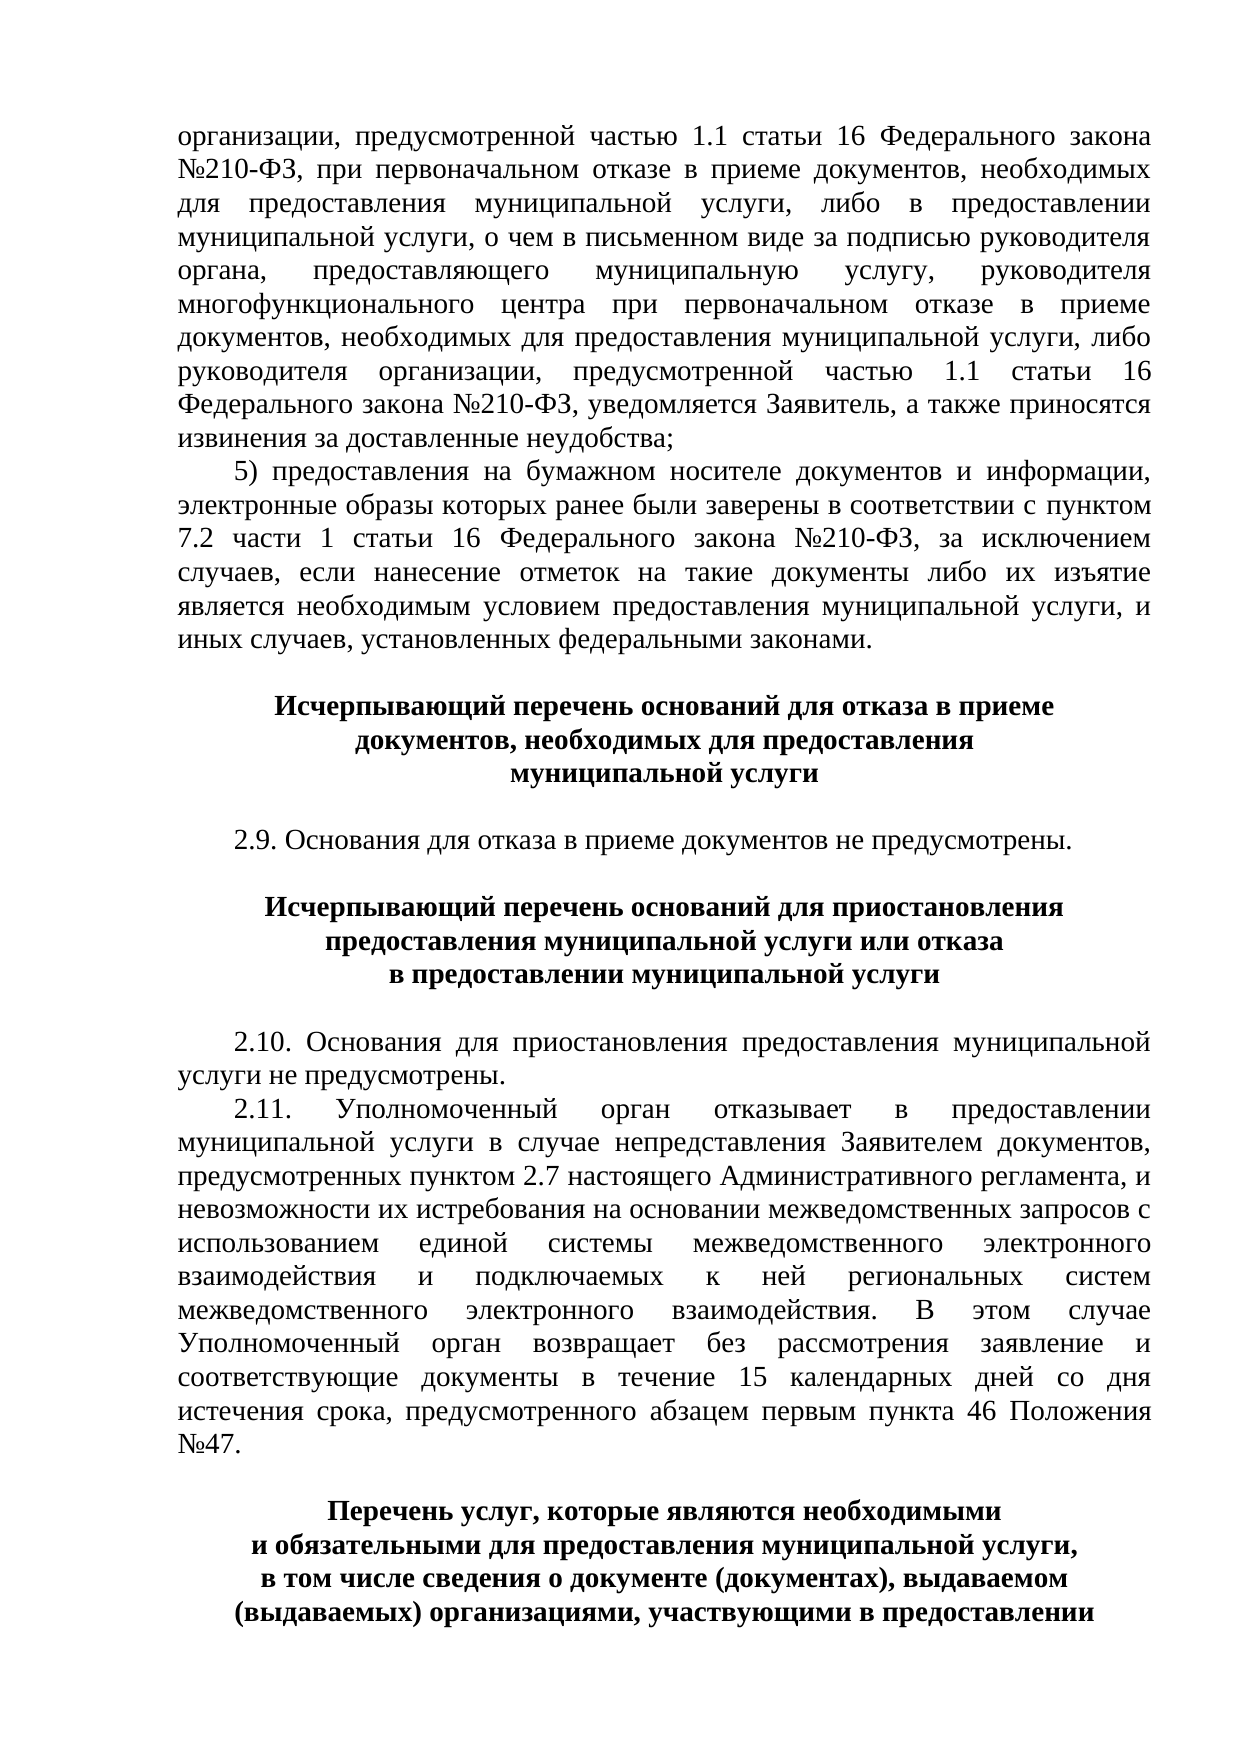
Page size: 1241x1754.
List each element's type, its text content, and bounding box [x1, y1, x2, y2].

text 2.11. Уполномоченный орган отказывает в предоставлении муниципальной услуги в случае непредставления Заявителем документов, предусмотренных пунктом 2.7 настоящего Административного регламента, и невозможности их истребования на основании межведомственных запросов с использованием единой системы межведомственного электронного взаимодействия и подключаемых к ней региональных систем межведомственного электронного взаимодействия. В этом случае Уполномоченный орган возвращает без рассмотрения заявление и соответствующие документы в течение 15 календарных дней со дня истечения срока, предусмотренного абзацем первым пункта 46 Положения №47. [177, 1091, 1152, 1460]
title в предоставлении муниципальной услуги [177, 957, 1152, 990]
text 2.10. Основания для приостановления предоставления муниципальной услуги не предусмотрены. [177, 1024, 1152, 1091]
title и обязательными для предоставления муниципальной услуги, [177, 1527, 1152, 1560]
title муниципальной услуги [177, 755, 1152, 789]
title в том числе сведения о документе (документах), выдаваемом [177, 1560, 1152, 1594]
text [177, 118, 1152, 453]
title Исчерпывающий перечень оснований для отказа в приеме [177, 688, 1152, 722]
title (выдаваемых) организациями, участвующими в предоставлении [177, 1594, 1152, 1627]
title Исчерпывающий перечень оснований для приостановления [177, 889, 1152, 923]
text 2.9. Основания для отказа в приеме документов не предусмотрены. [177, 822, 1152, 856]
title документов, необходимых для предоставления [177, 722, 1152, 755]
title Перечень услуг, которые являются необходимыми [177, 1493, 1152, 1527]
title предоставления муниципальной услуги или отказа [177, 923, 1152, 957]
text 5) предоставления на бумажном носителе документов и информации, электронные образы которых ранее были заверены в соответствии с пунктом 7.2 части 1 статьи 16 Федерального закона №210-ФЗ, за исключением случаев, если нанесение отметок на такие документы либо их изъятие является необходимым условием предоставления муниципальной услуги, и иных случаев, установленных федеральными законами. [177, 453, 1152, 655]
